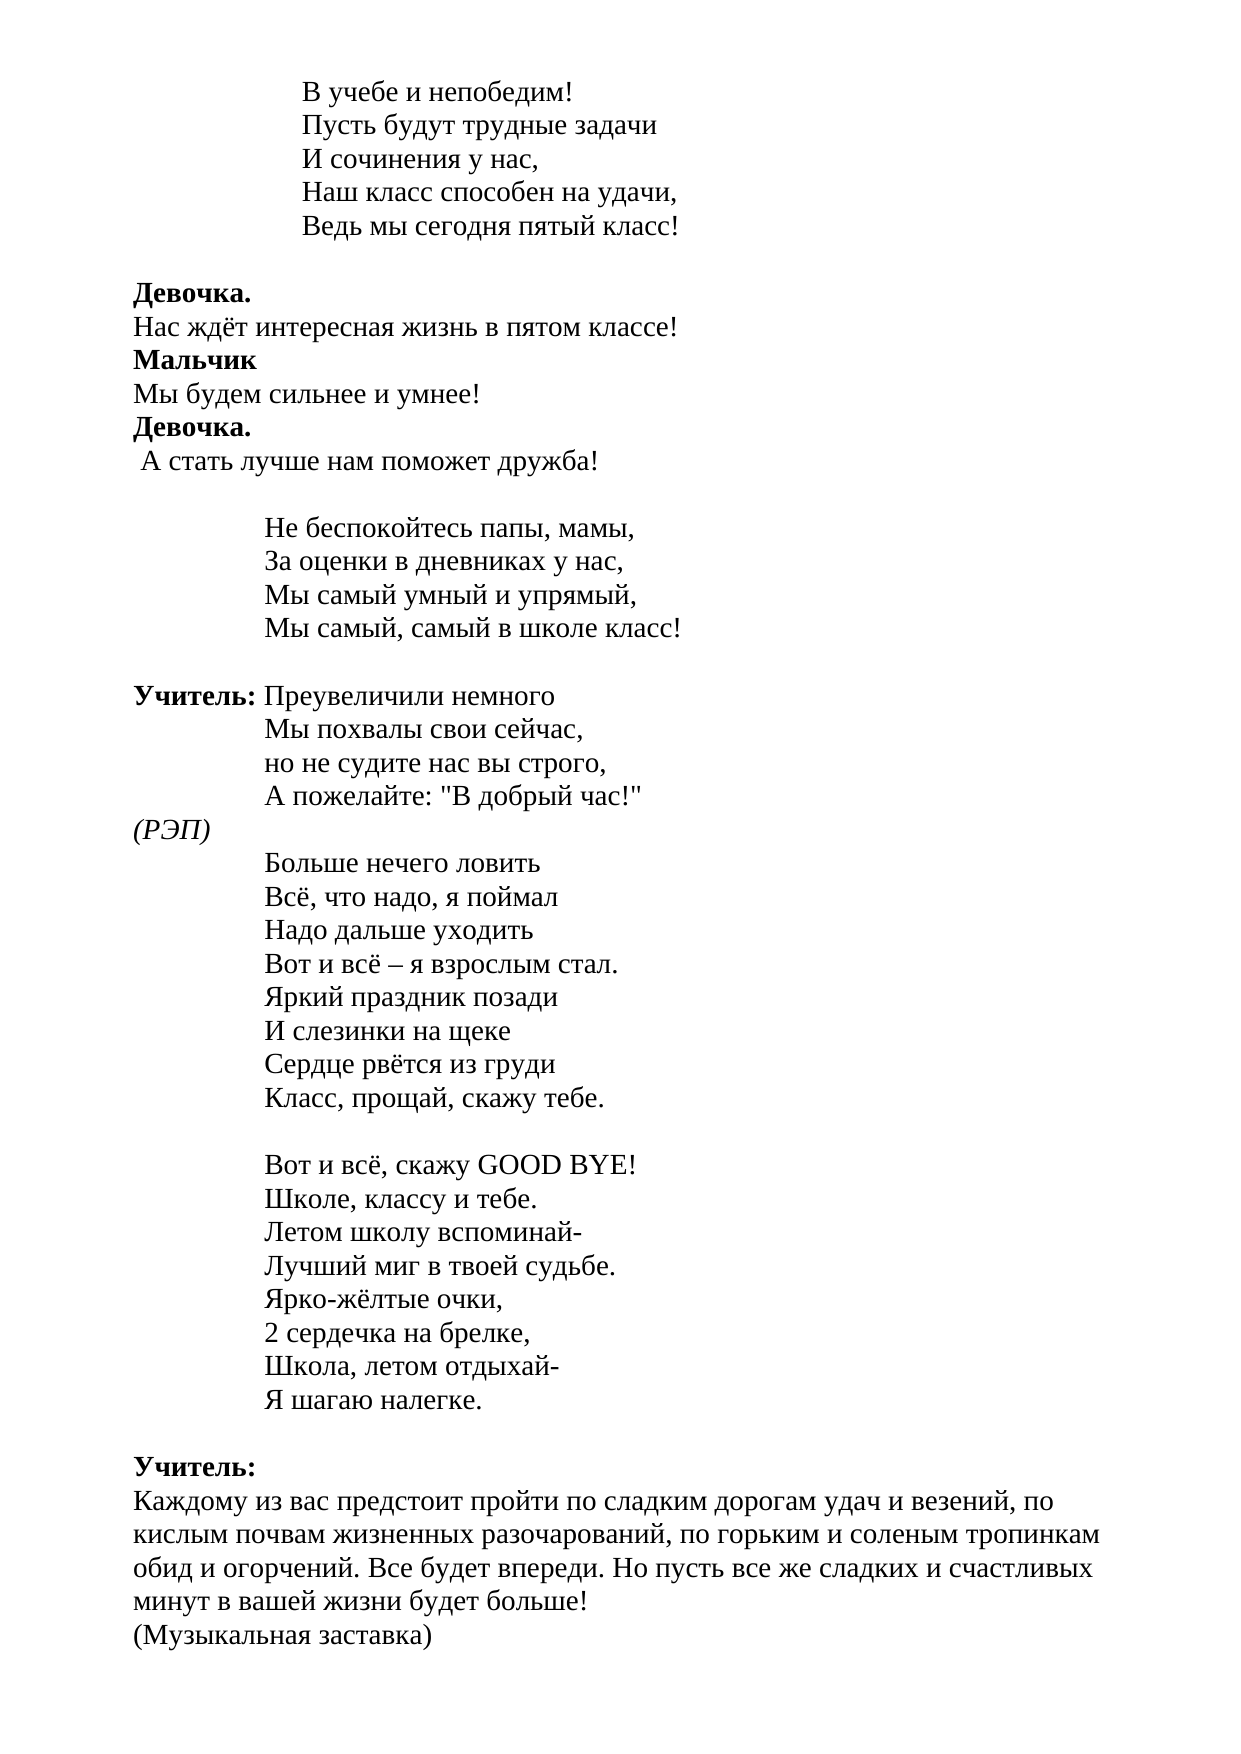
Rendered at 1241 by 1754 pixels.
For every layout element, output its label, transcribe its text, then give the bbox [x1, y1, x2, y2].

text Школа, летом отдыхай- [264, 1348, 1152, 1382]
text За оценки в дневниках у нас, [264, 543, 1152, 577]
text А стать лучше нам поможет дружба! [133, 443, 1152, 476]
text И сочинения у нас, [302, 141, 1152, 174]
text Учитель: [133, 1449, 1152, 1483]
text Надо дальше уходить [264, 912, 1152, 946]
text Школе, классу и тебе. [264, 1181, 1152, 1214]
text Учитель: Преувеличили немного [133, 678, 1152, 711]
text Лучший миг в твоей судьбе. [264, 1248, 1152, 1281]
text (РЭП) [133, 812, 1152, 845]
text Ярко-жёлтые очки, [264, 1281, 1152, 1315]
text Ведь мы сегодня пятый класс! [302, 208, 1152, 242]
text Девочка. [133, 275, 1152, 309]
text Мы самый умный и упрямый, [264, 577, 1152, 611]
text Нас ждёт интересная жизнь в пятом классе! [133, 309, 1152, 342]
text 2 сердечка на брелке, [264, 1315, 1152, 1348]
text Каждому из вас предстоит пройти по сладким дорогам удач и везений, по кислым почвам жизненных разочарований, по горьким и соленым тропинкам обид и огорчений. Все будет впереди. Но пусть все же сладких и счастливых минут в вашей жизни будет больше! [133, 1483, 1152, 1617]
text но не судите нас вы строго, [264, 745, 1152, 778]
text Вот и всё – я взрослым стал. [264, 946, 1152, 979]
text Класс, прощай, скажу тебе. [264, 1080, 1152, 1114]
text Яркий праздник позади [264, 979, 1152, 1013]
text Всё, что надо, я поймал [264, 879, 1152, 912]
text Сердце рвётся из груди [264, 1047, 1152, 1080]
text Мальчик [133, 342, 1152, 376]
text И слезинки на щеке [264, 1013, 1152, 1047]
text Пусть будут трудные задачи [302, 107, 1152, 141]
text В учебе и непобедим! [302, 74, 1152, 107]
text А пожелайте: "В добрый час!" [264, 778, 1152, 812]
text Мы самый, самый в школе класс! [264, 611, 1152, 644]
text (Музыкальная заставка) [133, 1617, 1152, 1650]
text Вот и всё, скажу GOOD BYE! [133, 1147, 1152, 1181]
text Летом школу вспоминай- [264, 1214, 1152, 1248]
text Наш класс способен на удачи, [302, 174, 1152, 208]
text Девочка. [133, 409, 1152, 443]
text Я шагаю налегке. [190, 1382, 1152, 1416]
text Мы похвалы свои сейчас, [264, 711, 1152, 745]
text Больше нечего ловить [264, 845, 1152, 879]
text Не беспокойтесь папы, мамы, [264, 510, 1152, 543]
text Мы будем сильнее и умнее! [133, 376, 1152, 409]
